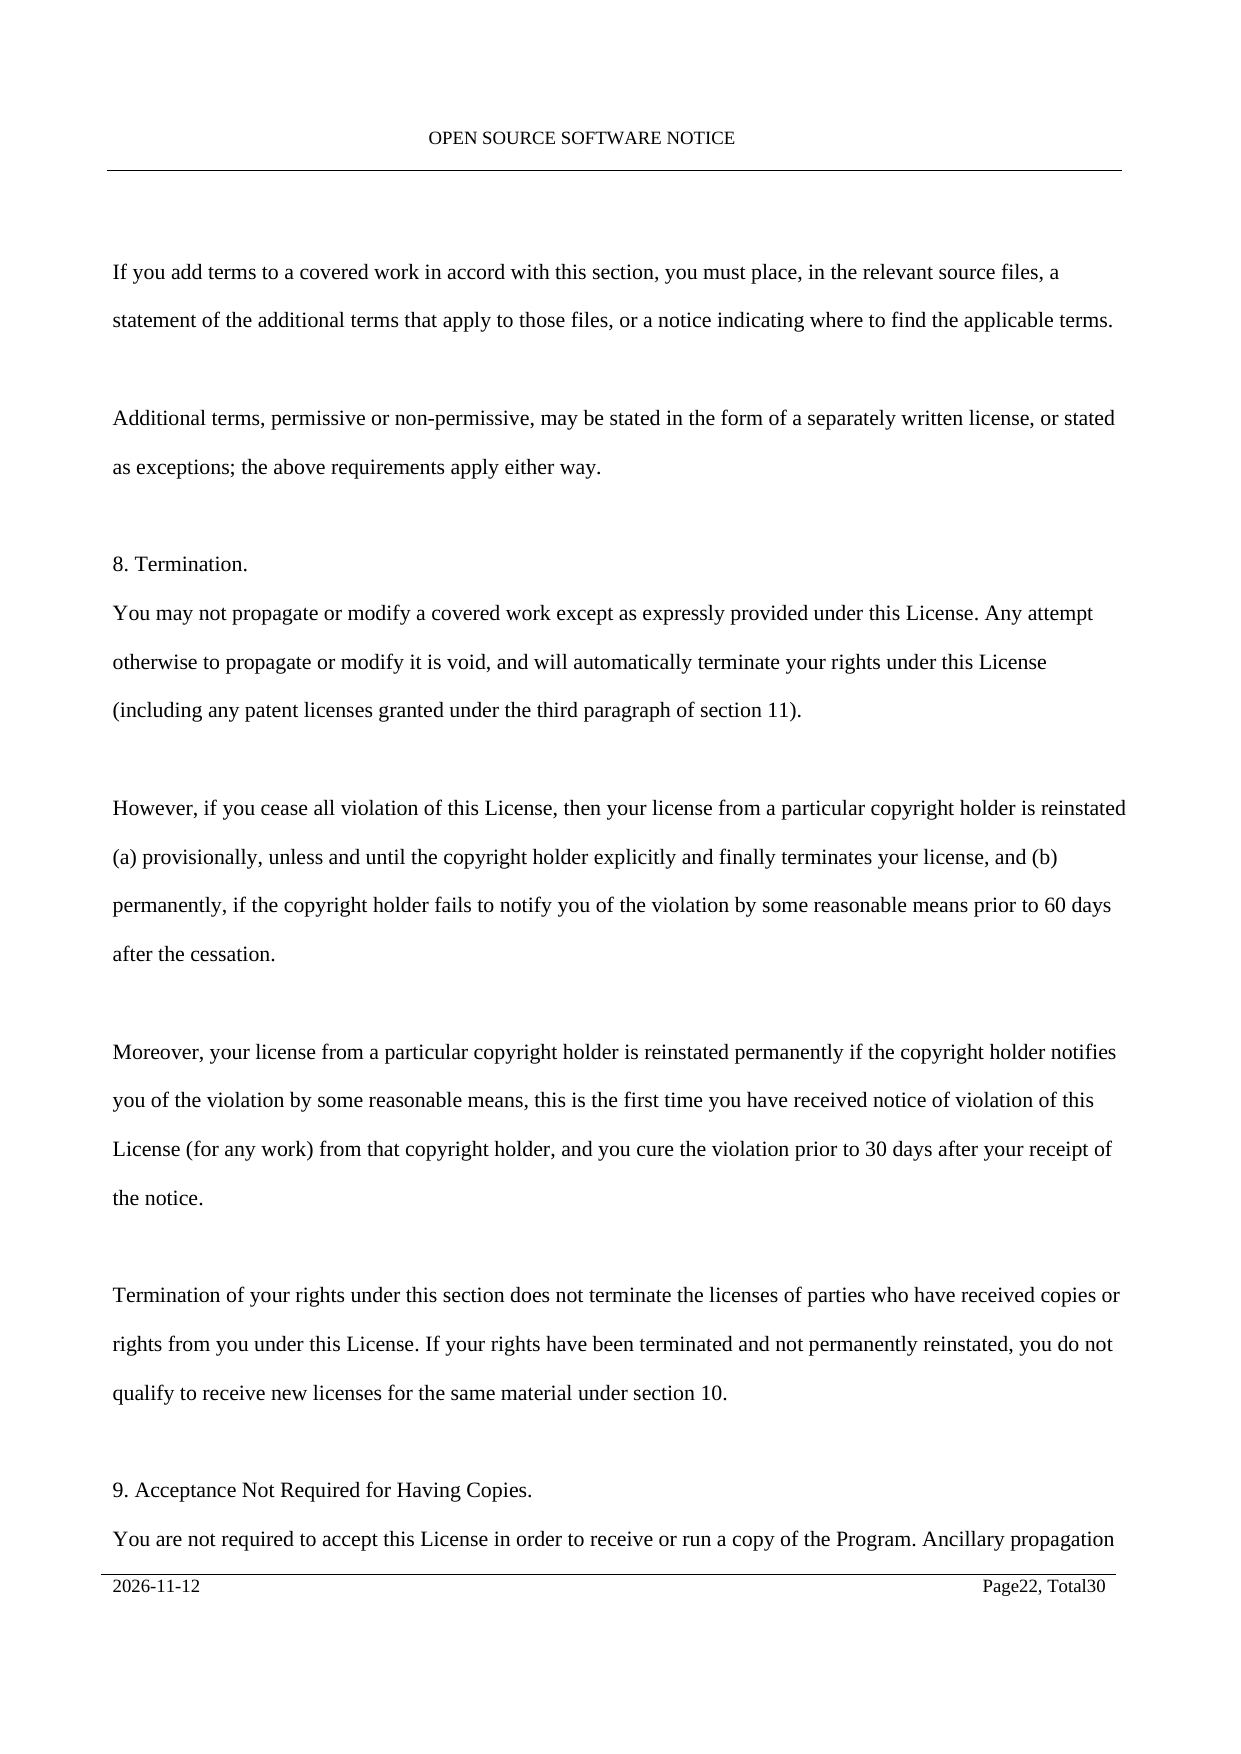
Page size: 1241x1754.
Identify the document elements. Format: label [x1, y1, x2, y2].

text [112, 206, 1128, 1555]
